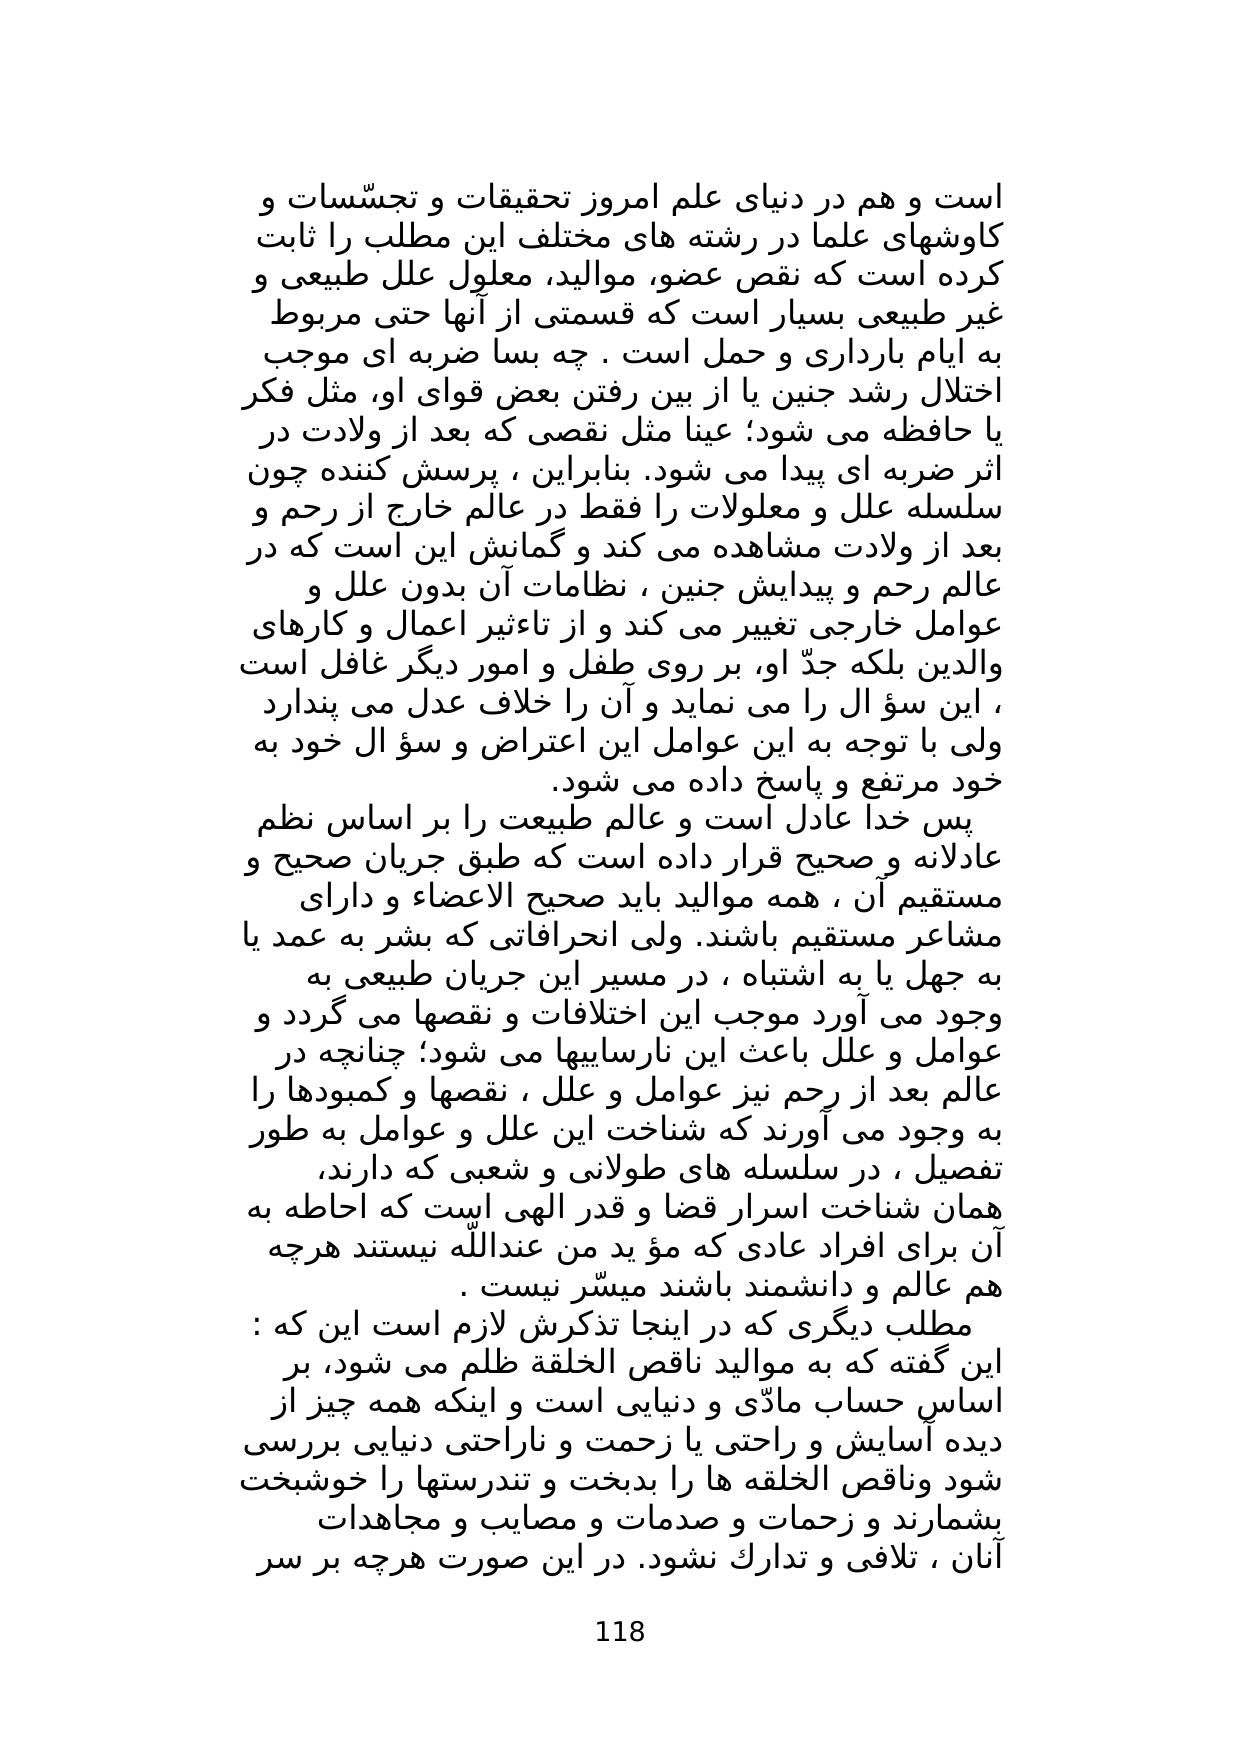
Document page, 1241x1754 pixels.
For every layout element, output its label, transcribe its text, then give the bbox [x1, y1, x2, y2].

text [236, 1304, 1004, 1576]
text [236, 177, 1004, 799]
text پس خدا عادل است و عالم طبيعت را بر اساس نظم عادلانه و صحيح قرار داده است كه طبق جريان صحيح و مستقيم آن ، همه مواليد بايد صحيح الاعضاء و داراى مشاعر مستقيم باشند. ولى انحرافاتى كه بشر به عمد يا به جهل يا به اشتباه ، در مسير اين جريان طبيعى به وجود مى آورد موجب اين اختلافات و نقصها مى گردد و عوامل و علل باعث اين نارساييها مى شود؛ چنانچه در عالم بعد از رحم نيز عوامل و علل ، نقصها و كمبودها را به وجود مى آورند كه شناخت اين علل و عوامل به طور تفصيل ، در سلسله هاى طولانى و شعبى كه دارند، همان شناخت اسرار قضا و قدر الهى است كه احاطه به آن براى افراد عادى كه مؤ يد من عنداللّه نيستند هرچه هم عالم و دانشمند باشند ميسّر نيست . [236, 799, 1004, 1304]
